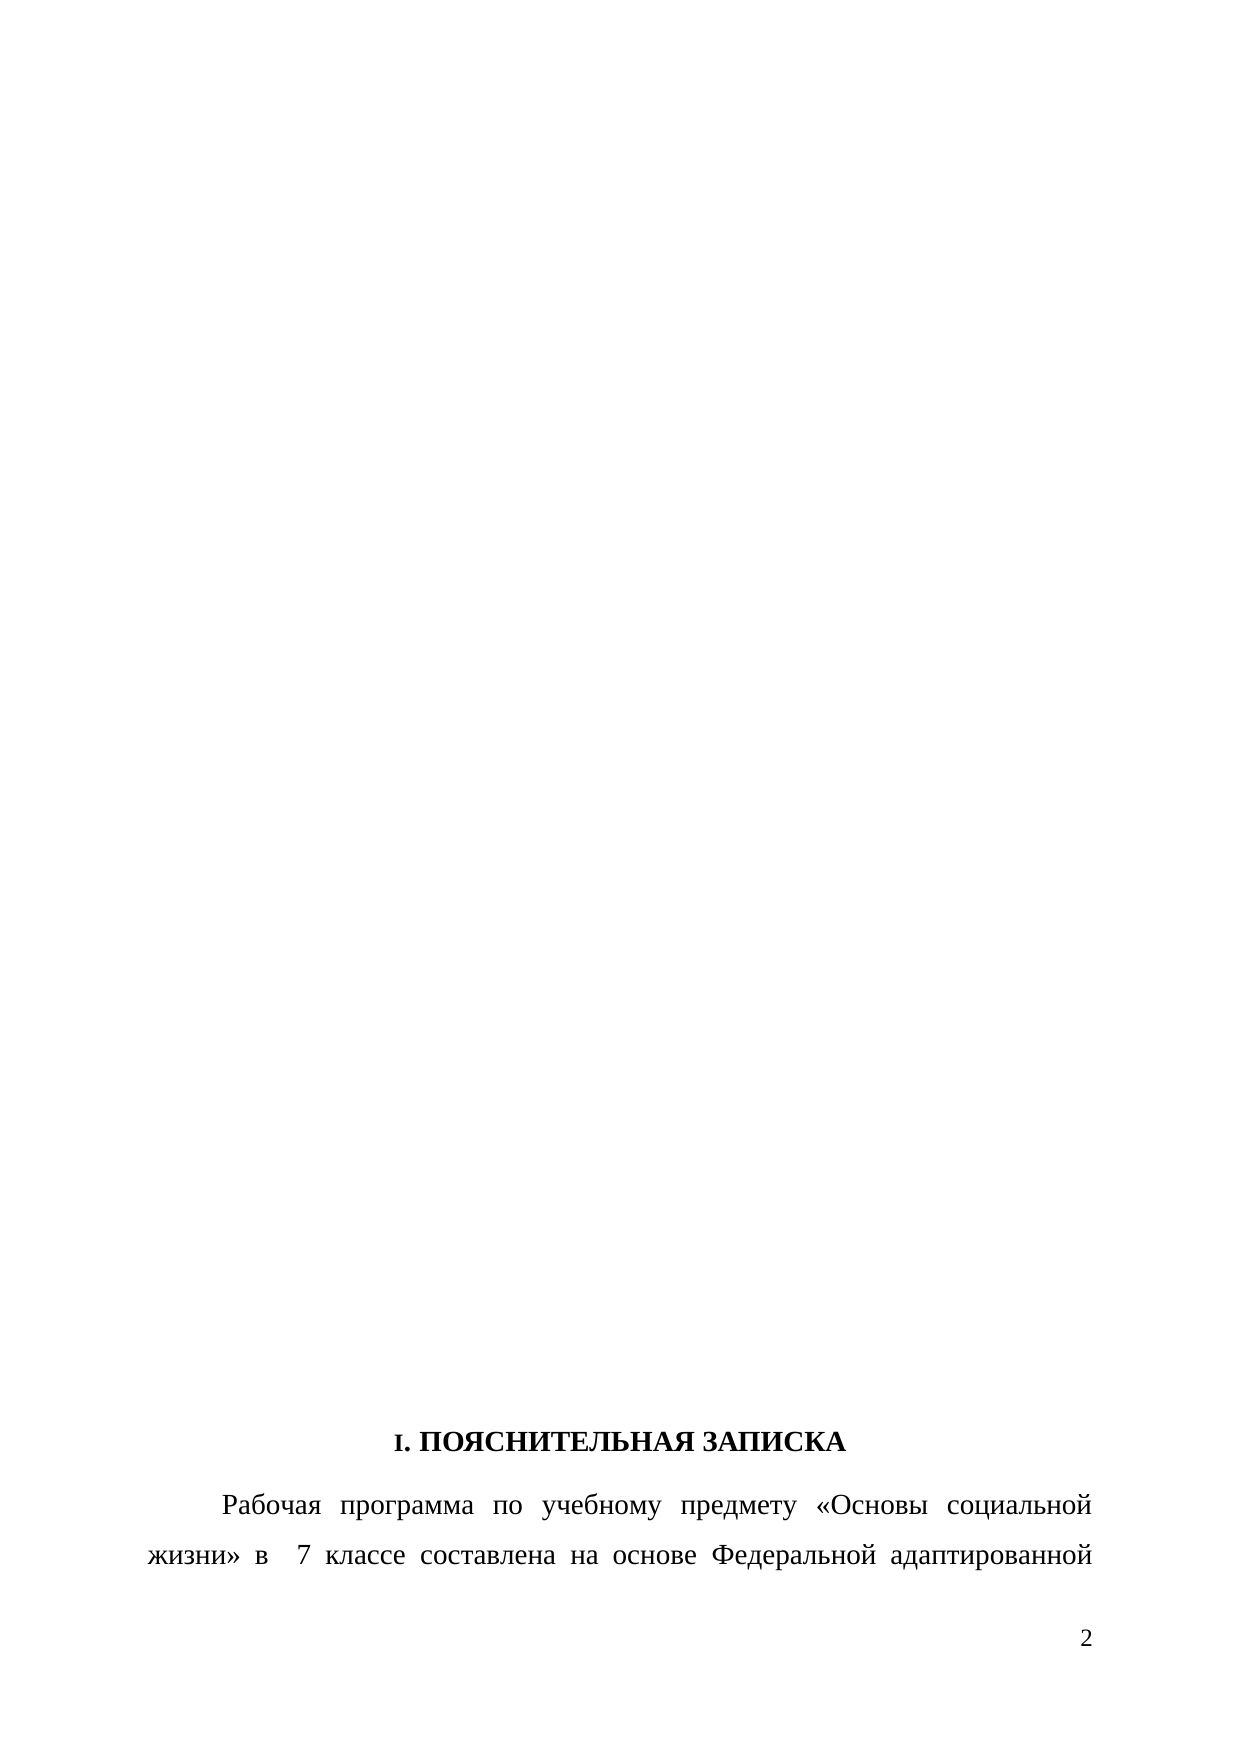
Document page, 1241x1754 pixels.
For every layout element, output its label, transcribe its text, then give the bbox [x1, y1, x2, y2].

text I. ПОЯСНИТЕЛЬНАЯ ЗАПИСКА [148, 1424, 1092, 1458]
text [148, 1487, 1092, 1571]
